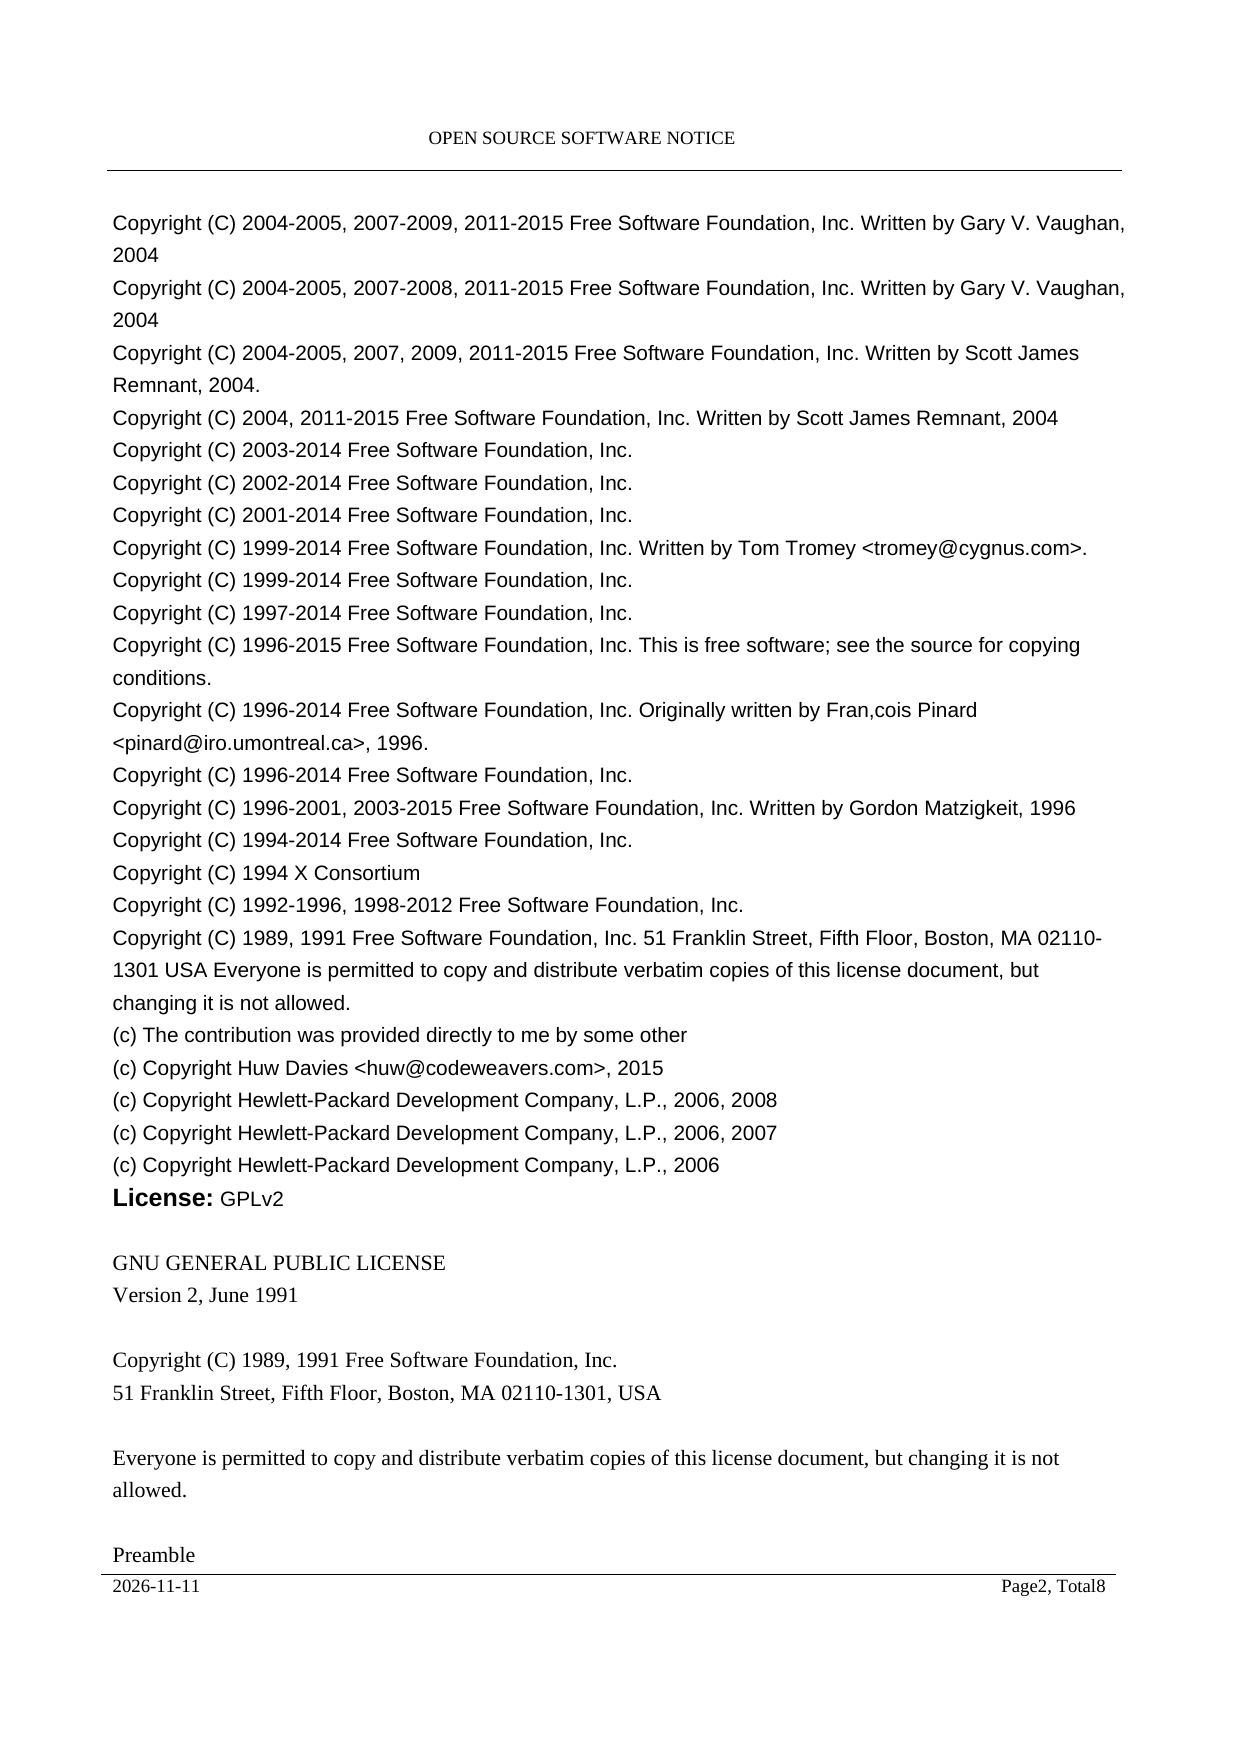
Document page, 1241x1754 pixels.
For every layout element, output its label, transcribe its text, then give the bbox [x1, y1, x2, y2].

text (c) Copyright Huw Davies <huw@codeweavers.com>, 2015 [112, 1051, 1128, 1084]
text Copyright (C) 2004-2005, 2007-2008, 2011-2015 Free Software Foundation, Inc. Written by Gary V. Vaughan, 2004 [112, 271, 1128, 336]
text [112, 1181, 1128, 1571]
text Copyright (C) 1997-2014 Free Software Foundation, Inc. [112, 596, 1128, 629]
text Copyright (C) 1992-1996, 1998-2012 Free Software Foundation, Inc. [112, 889, 1128, 921]
text Copyright (C) 1996-2015 Free Software Foundation, Inc. This is free software; see the source for copying conditions. [112, 629, 1128, 694]
text Copyright (C) 1999-2014 Free Software Foundation, Inc. [112, 564, 1128, 596]
text Copyright (C) 2004-2005, 2007-2009, 2011-2015 Free Software Foundation, Inc. Written by Gary V. Vaughan, 2004 [112, 206, 1128, 271]
text (c) Copyright Hewlett-Packard Development Company, L.P., 2006, 2007 [112, 1116, 1128, 1149]
text Copyright (C) 1994-2014 Free Software Foundation, Inc. [112, 824, 1128, 856]
text Copyright (C) 2002-2014 Free Software Foundation, Inc. [112, 466, 1128, 499]
text Copyright (C) 2004-2005, 2007, 2009, 2011-2015 Free Software Foundation, Inc. Written by Scott James Remnant, 2004. [112, 336, 1128, 401]
text Copyright (C) 1989, 1991 Free Software Foundation, Inc. 51 Franklin Street, Fifth Floor, Boston, MA 02110-1301 USA Everyone is permitted to copy and distribute verbatim copies of this license document, but changing it is not allowed. [112, 921, 1128, 1019]
text (c) Copyright Hewlett-Packard Development Company, L.P., 2006 [112, 1149, 1128, 1181]
text (c) Copyright Hewlett-Packard Development Company, L.P., 2006, 2008 [112, 1084, 1128, 1116]
text Copyright (C) 1994 X Consortium [112, 856, 1128, 889]
text Copyright (C) 1996-2001, 2003-2015 Free Software Foundation, Inc. Written by Gordon Matzigkeit, 1996 [112, 791, 1128, 824]
text Copyright (C) 2003-2014 Free Software Foundation, Inc. [112, 434, 1128, 466]
text Copyright (C) 2004, 2011-2015 Free Software Foundation, Inc. Written by Scott James Remnant, 2004 [112, 401, 1128, 434]
text Copyright (C) 2001-2014 Free Software Foundation, Inc. [112, 499, 1128, 531]
text Copyright (C) 1999-2014 Free Software Foundation, Inc. Written by Tom Tromey <tromey@cygnus.com>. [112, 531, 1128, 564]
text (c) The contribution was provided directly to me by some other [112, 1019, 1128, 1051]
text Copyright (C) 1996-2014 Free Software Foundation, Inc. [112, 759, 1128, 791]
text Copyright (C) 1996-2014 Free Software Foundation, Inc. Originally written by Fran,cois Pinard <pinard@iro.umontreal.ca>, 1996. [112, 694, 1128, 759]
